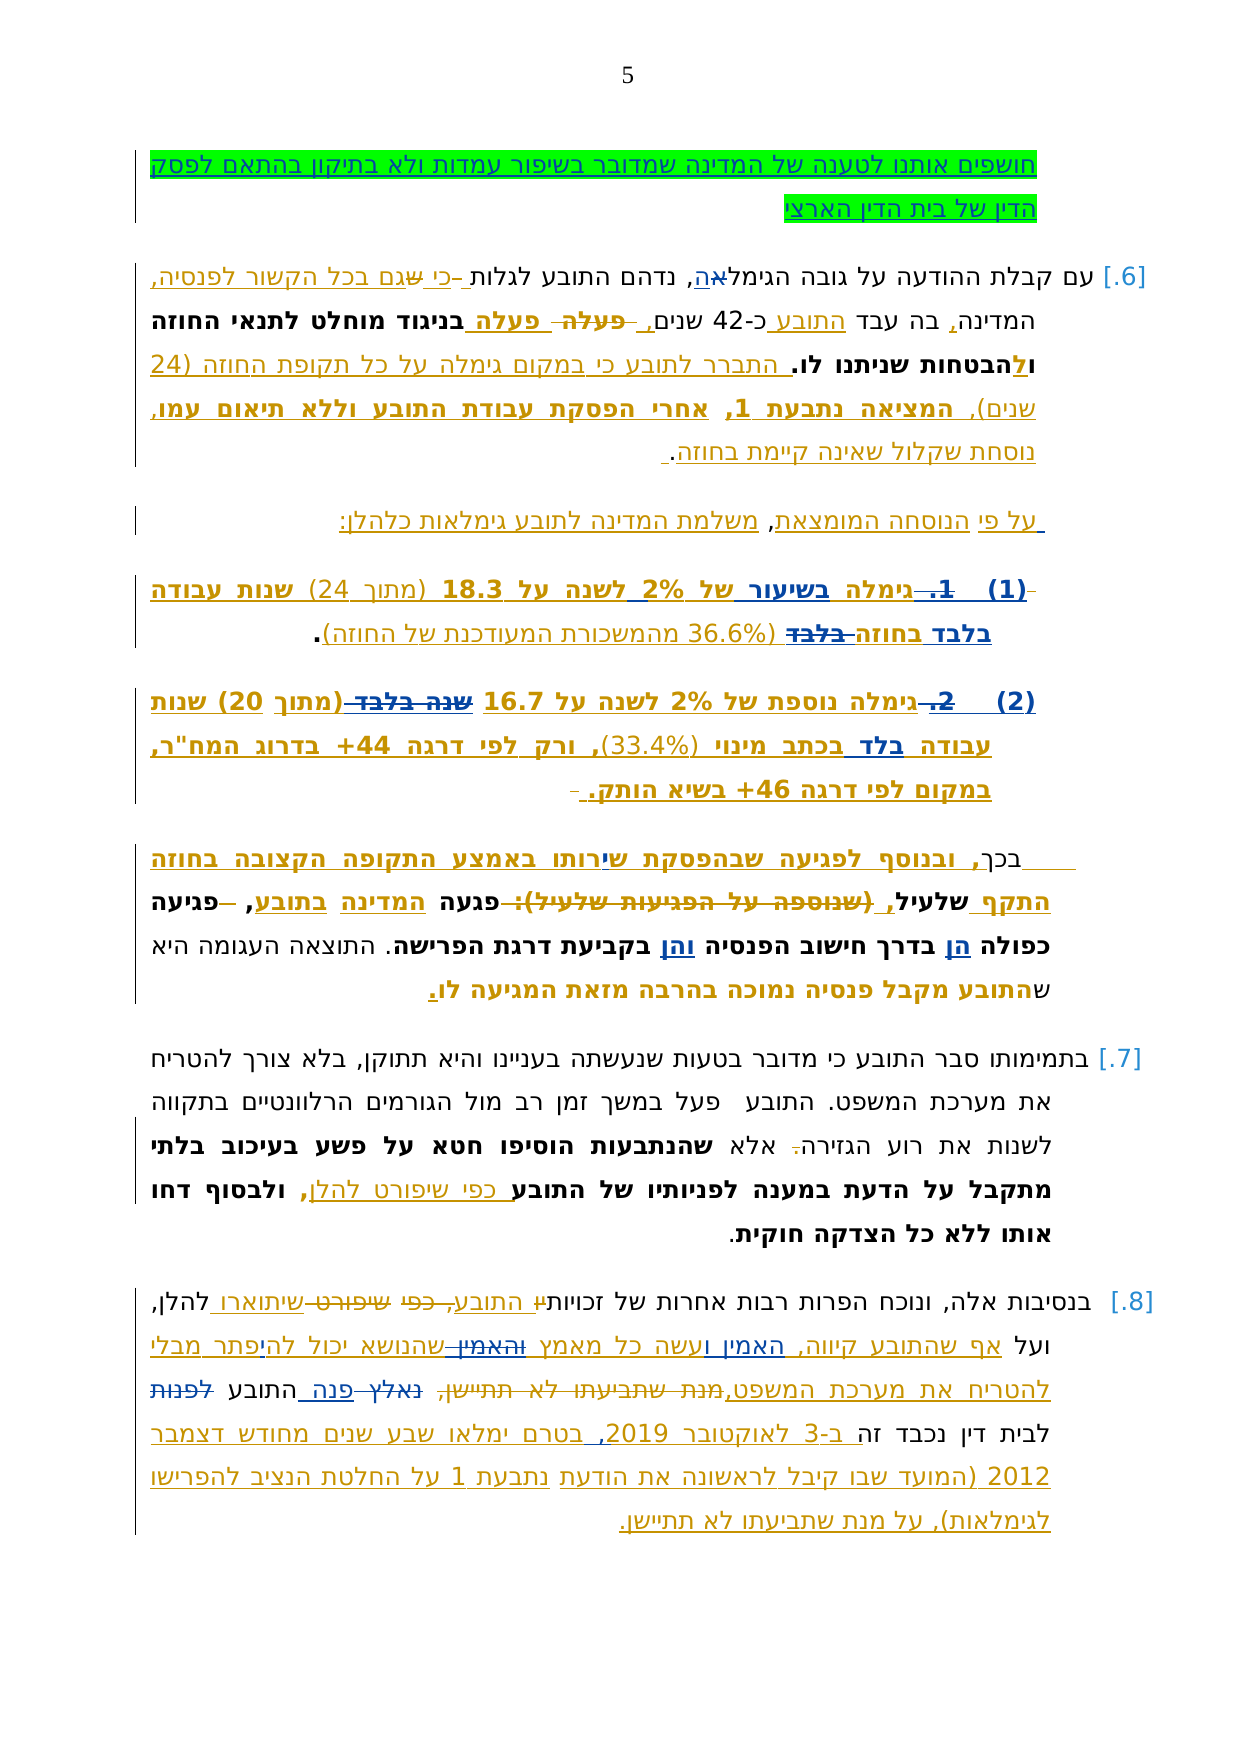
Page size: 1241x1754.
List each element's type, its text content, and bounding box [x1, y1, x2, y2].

list בתמימותו סבר התובע כי מדובר בטעות שנעשתה בעניינו והיא תתוקן, בלא צורך להטריח את מערכת המשפט. התובע פעל במשך זמן רב מול הגורמים הרלוונטיים בתקווה לשנות את רוע הגזירה אלא שהנתבעות הוסיפו חטא על פשע בעיכוב בלתי מתקבל על הדעת במענה לפניותיו של התובע, ולבסוף דחו אותו ללא כל הצדקה חוקית. [150, 1044, 1090, 1248]
list בנסיבות אלה, ונוכח הפרות רבות אחרות של זכויות להלן, ועל התובע לבית דין נכבד זה [150, 1287, 1102, 1535]
text . [150, 575, 1036, 648]
text , [150, 506, 1051, 535]
text בכךשלעילפגעה , פגיעה כפולה הן בדרך חישוב הפנסיה והן בקביעת דרגת הפרישה. התוצאה העגומה היא שהתובע מקבל פנסיה נמוכה בהרבה מזאת המגיעה לו [150, 844, 1066, 1004]
list עם קבלת ההודעה על גובה הגימל, נדהם התובע לגלותהמדינה בה עבד כ-42 שניםבניגוד מוחלט לתנאי החוזה והבטחות שניתנו לו. . [150, 262, 1095, 467]
